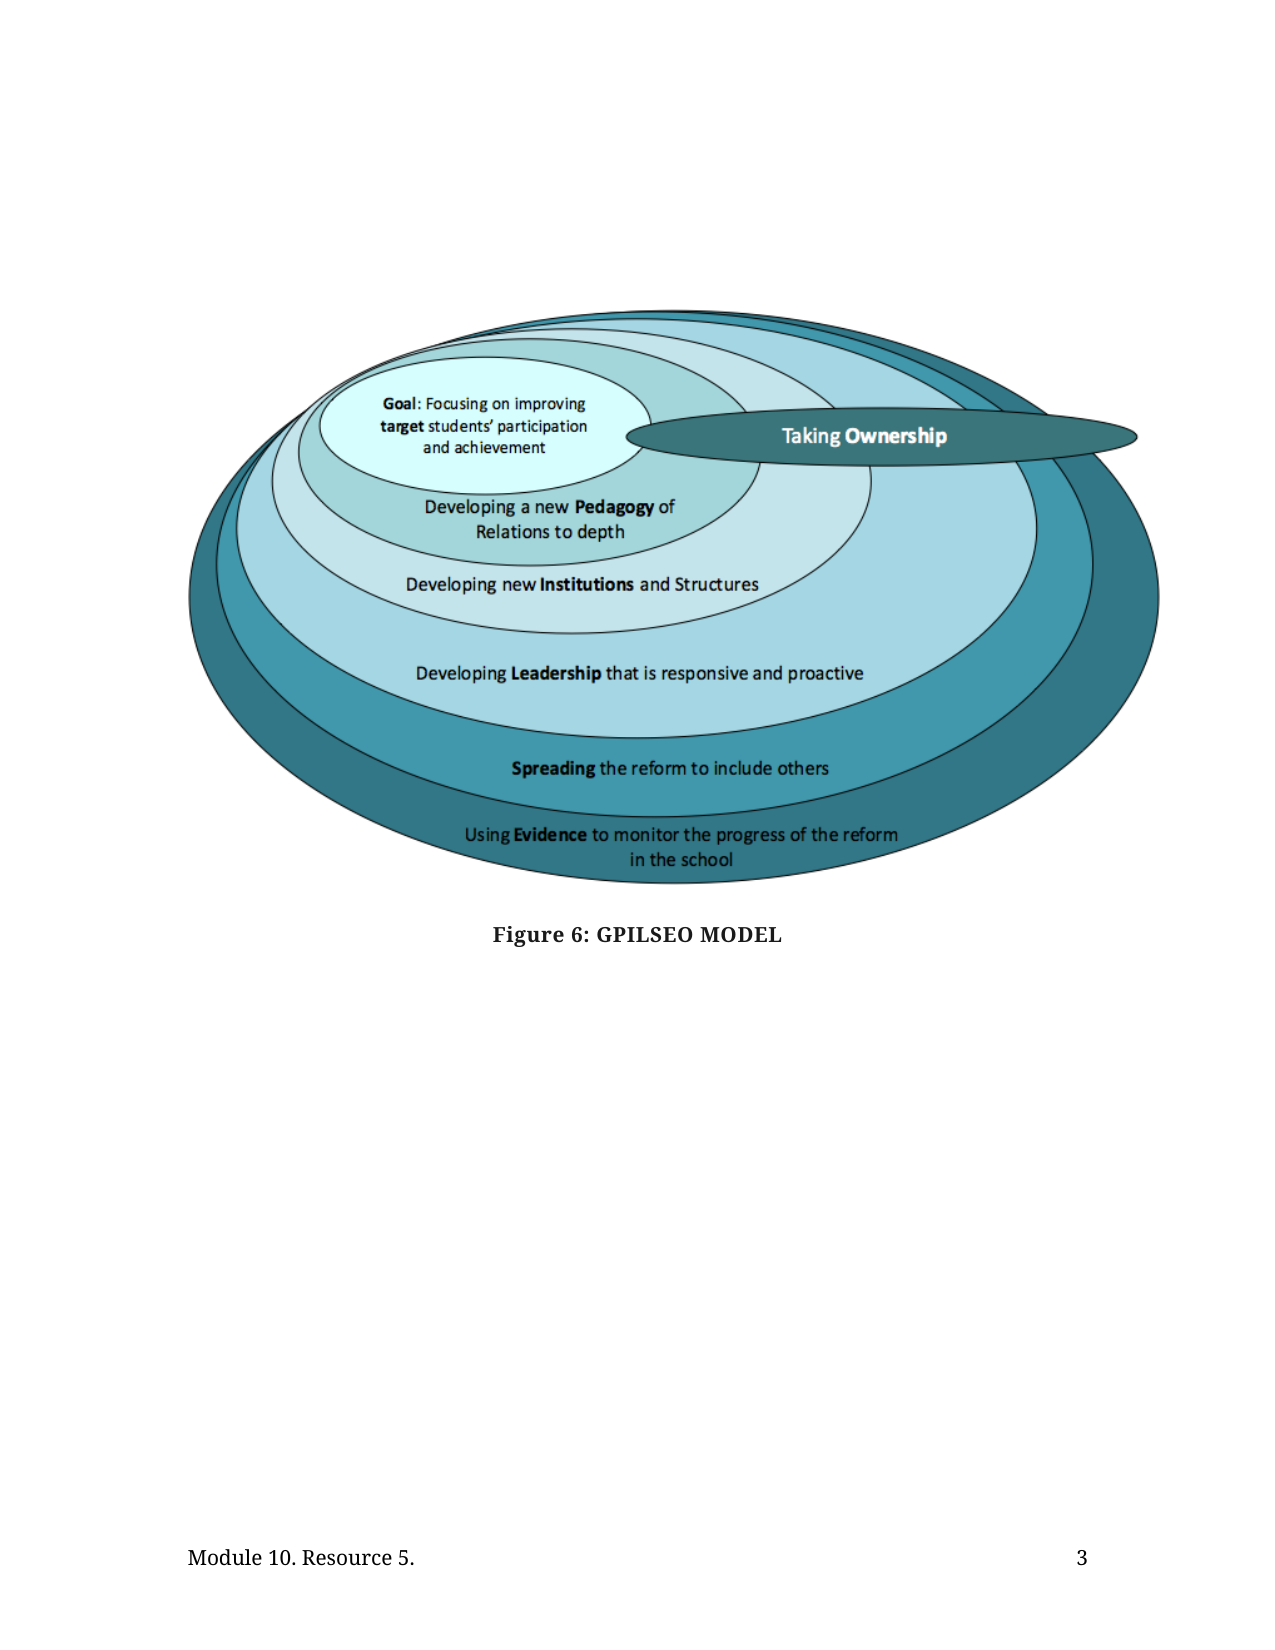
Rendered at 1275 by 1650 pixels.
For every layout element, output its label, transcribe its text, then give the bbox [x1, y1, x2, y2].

text Figure 6: GPILSEO MODEL [187, 920, 1088, 949]
picture [187, 288, 1170, 900]
